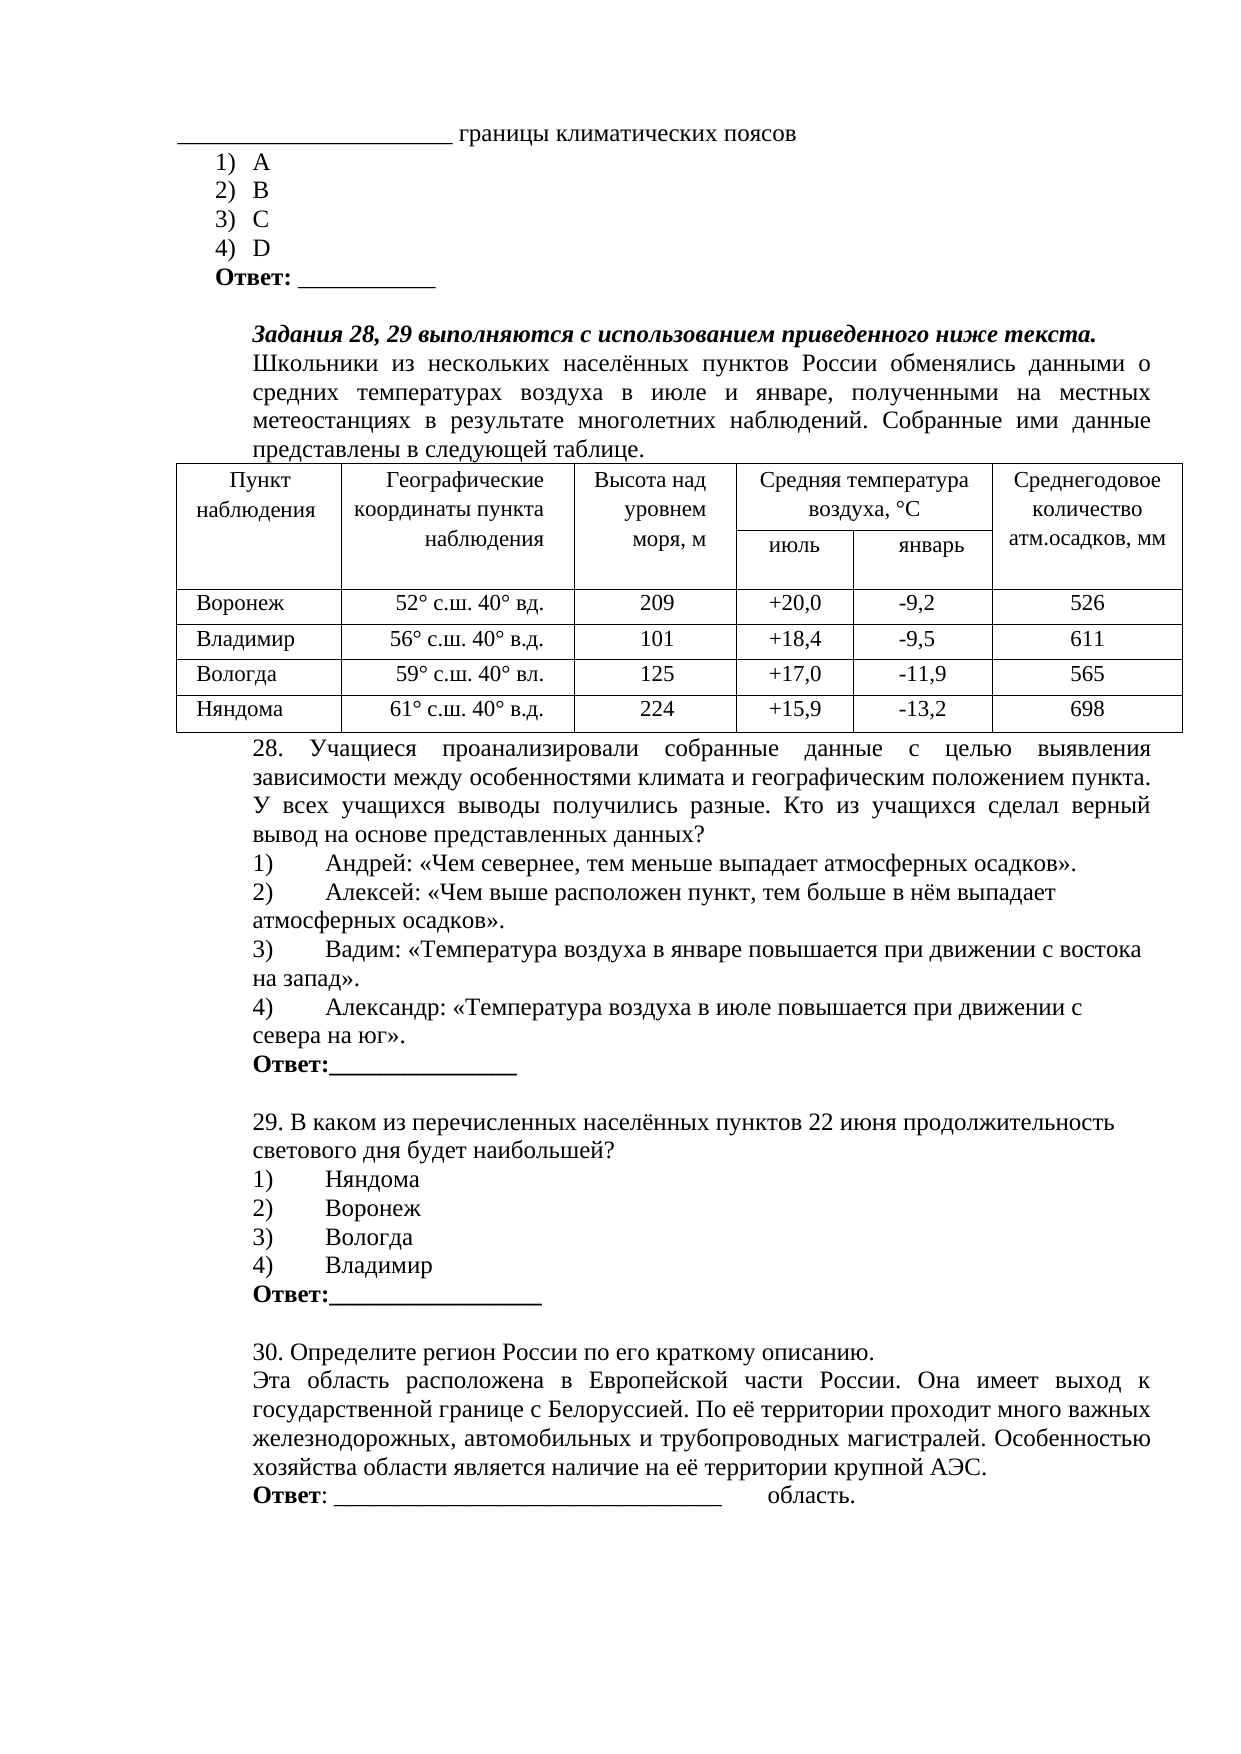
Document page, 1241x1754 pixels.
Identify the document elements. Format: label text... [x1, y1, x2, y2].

list Задания 28, 29 выполняются с использованием приведенного ниже текста. [252, 319, 1152, 348]
table_cell 56° с.ш. 40° в.д. [342, 625, 574, 659]
list Школьники из нескольких населённых пунктов России обменялись данными о средних температурах воздуха в июле и январе, полученными на местных метеостанциях в результате многолетних наблюдений. Собранные ими данные представлены в следующей таблице. [252, 348, 1152, 463]
table_cell +20,0 [737, 590, 853, 624]
table_cell Вологда [177, 660, 341, 694]
text ______________________ границы климатических поясов [177, 118, 1152, 147]
table_header Высота над уровнем моря, м [575, 464, 736, 588]
table_header Географические координаты пункта наблюдения [342, 464, 574, 588]
text Ответ: ___________ [215, 262, 1152, 291]
table_cell Няндома [177, 696, 341, 732]
list 30. Определите регион России по его краткому описанию. [252, 1337, 1152, 1366]
list D [215, 233, 1152, 262]
table_cell 611 [993, 625, 1182, 659]
list 1) Андрей: «Чем севернее, тем меньше выпадает атмосферных осадков». [252, 848, 1152, 877]
table_cell +15,9 [737, 696, 853, 732]
table_cell +17,0 [737, 660, 853, 694]
table_header Среднегодовое количество атм.осадков, мм [993, 464, 1182, 588]
list 3) Вадим: «Температура воздуха в январе повышается при движении с востока на запад». [252, 934, 1152, 992]
list 28. Учащиеся проанализировали собранные данные с целью выявления зависимости между особенностями климата и географическим положением пункта. У всех учащихся выводы получились разные. Кто из учащихся сделал верный вывод на основе представленных данных? [252, 733, 1152, 848]
list Ответ: _______________________________ область. [252, 1481, 1152, 1509]
table_cell -13,2 [854, 696, 992, 732]
list 4) Владимир [252, 1251, 1152, 1279]
table_cell +18,4 [737, 625, 853, 659]
list Ответ:_________________ [252, 1279, 1152, 1308]
table_cell июль [737, 531, 853, 588]
list Эта область расположена в Европейской части России. Она имеет выход к государственной границе с Белоруссией. По её территории проходит много важных железнодорожных, автомобильных и трубопроводных магистралей. Особенностью хозяйства области является наличие на её территории крупной АЭС. [252, 1366, 1152, 1481]
list С [215, 204, 1152, 233]
list 2) Воронеж [252, 1193, 1152, 1222]
table_cell -9,5 [854, 625, 992, 659]
list Ответ:_______________ [252, 1049, 1152, 1078]
table_cell 565 [993, 660, 1182, 694]
table_header Средняя температура воздуха, °С [737, 464, 992, 530]
list В [215, 176, 1152, 204]
list 2) Алексей: «Чем выше расположен пункт, тем больше в нём выпадает атмосферных осадков». [252, 877, 1152, 934]
list А [215, 147, 1152, 176]
table_cell 698 [993, 696, 1182, 732]
list 1) Няндома [252, 1164, 1152, 1193]
list 29. В каком из перечисленных населённых пунктов 22 июня продолжительность светового дня будет наибольшей? [252, 1107, 1152, 1164]
table_cell -9,2 [854, 590, 992, 624]
table_cell 59° с.ш. 40° вл. [342, 660, 574, 694]
table_header Пункт наблюдения [177, 464, 341, 588]
list 3) Вологда [252, 1222, 1152, 1251]
table_cell 526 [993, 590, 1182, 624]
table_cell 209 [575, 590, 736, 624]
table_cell 125 [575, 660, 736, 694]
table_cell Воронеж [177, 590, 341, 624]
table_cell 224 [575, 696, 736, 732]
table_cell январь [854, 531, 992, 588]
table_cell 101 [575, 625, 736, 659]
table_cell 61° с.ш. 40° в.д. [342, 696, 574, 732]
list 4) Александр: «Температура воздуха в июле повышается при движении с севера на юг». [252, 992, 1152, 1049]
table_cell 52° с.ш. 40° вд. [342, 590, 574, 624]
table_cell -11,9 [854, 660, 992, 694]
table_cell Владимир [177, 625, 341, 659]
